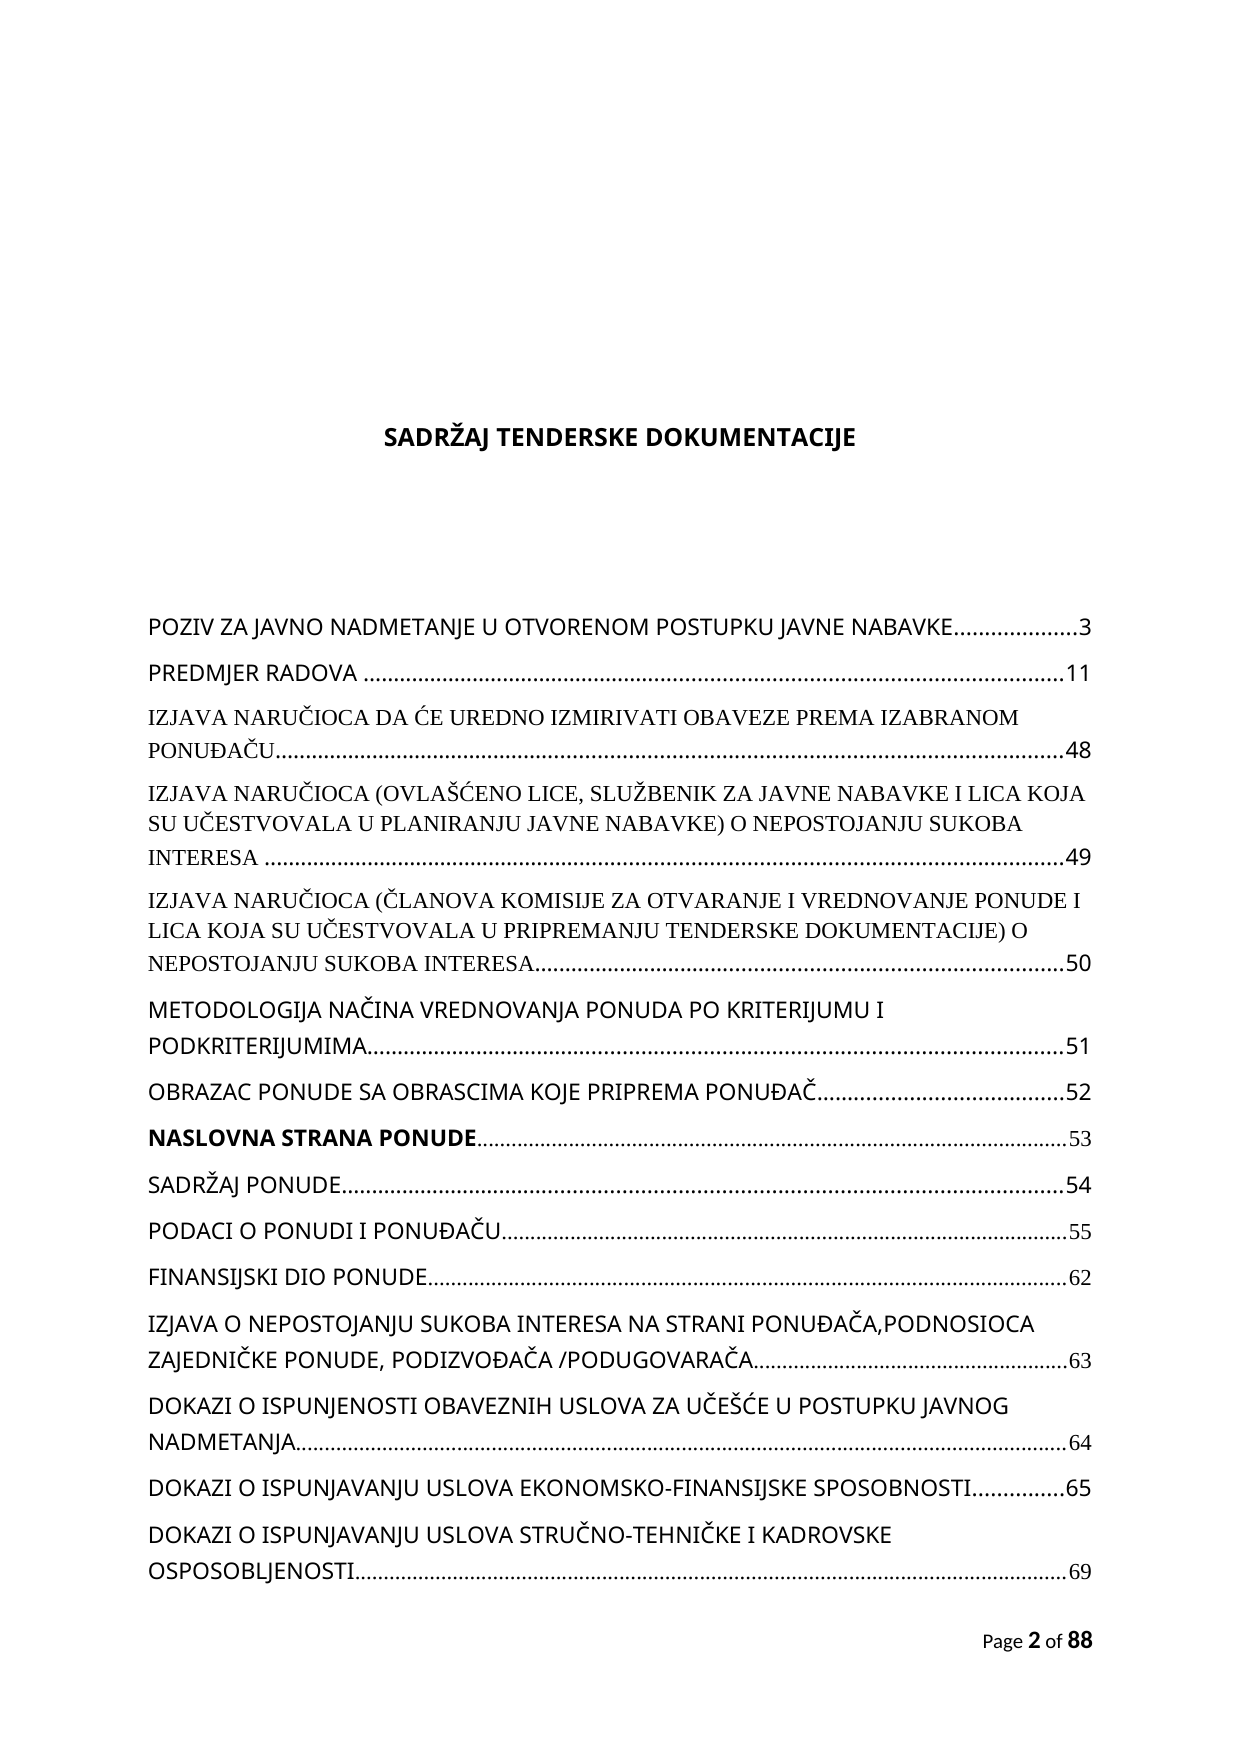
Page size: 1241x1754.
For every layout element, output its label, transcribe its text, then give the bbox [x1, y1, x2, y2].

text SADRŽAJ TENDERSKE DOKUMENTACIJE [148, 420, 1093, 454]
